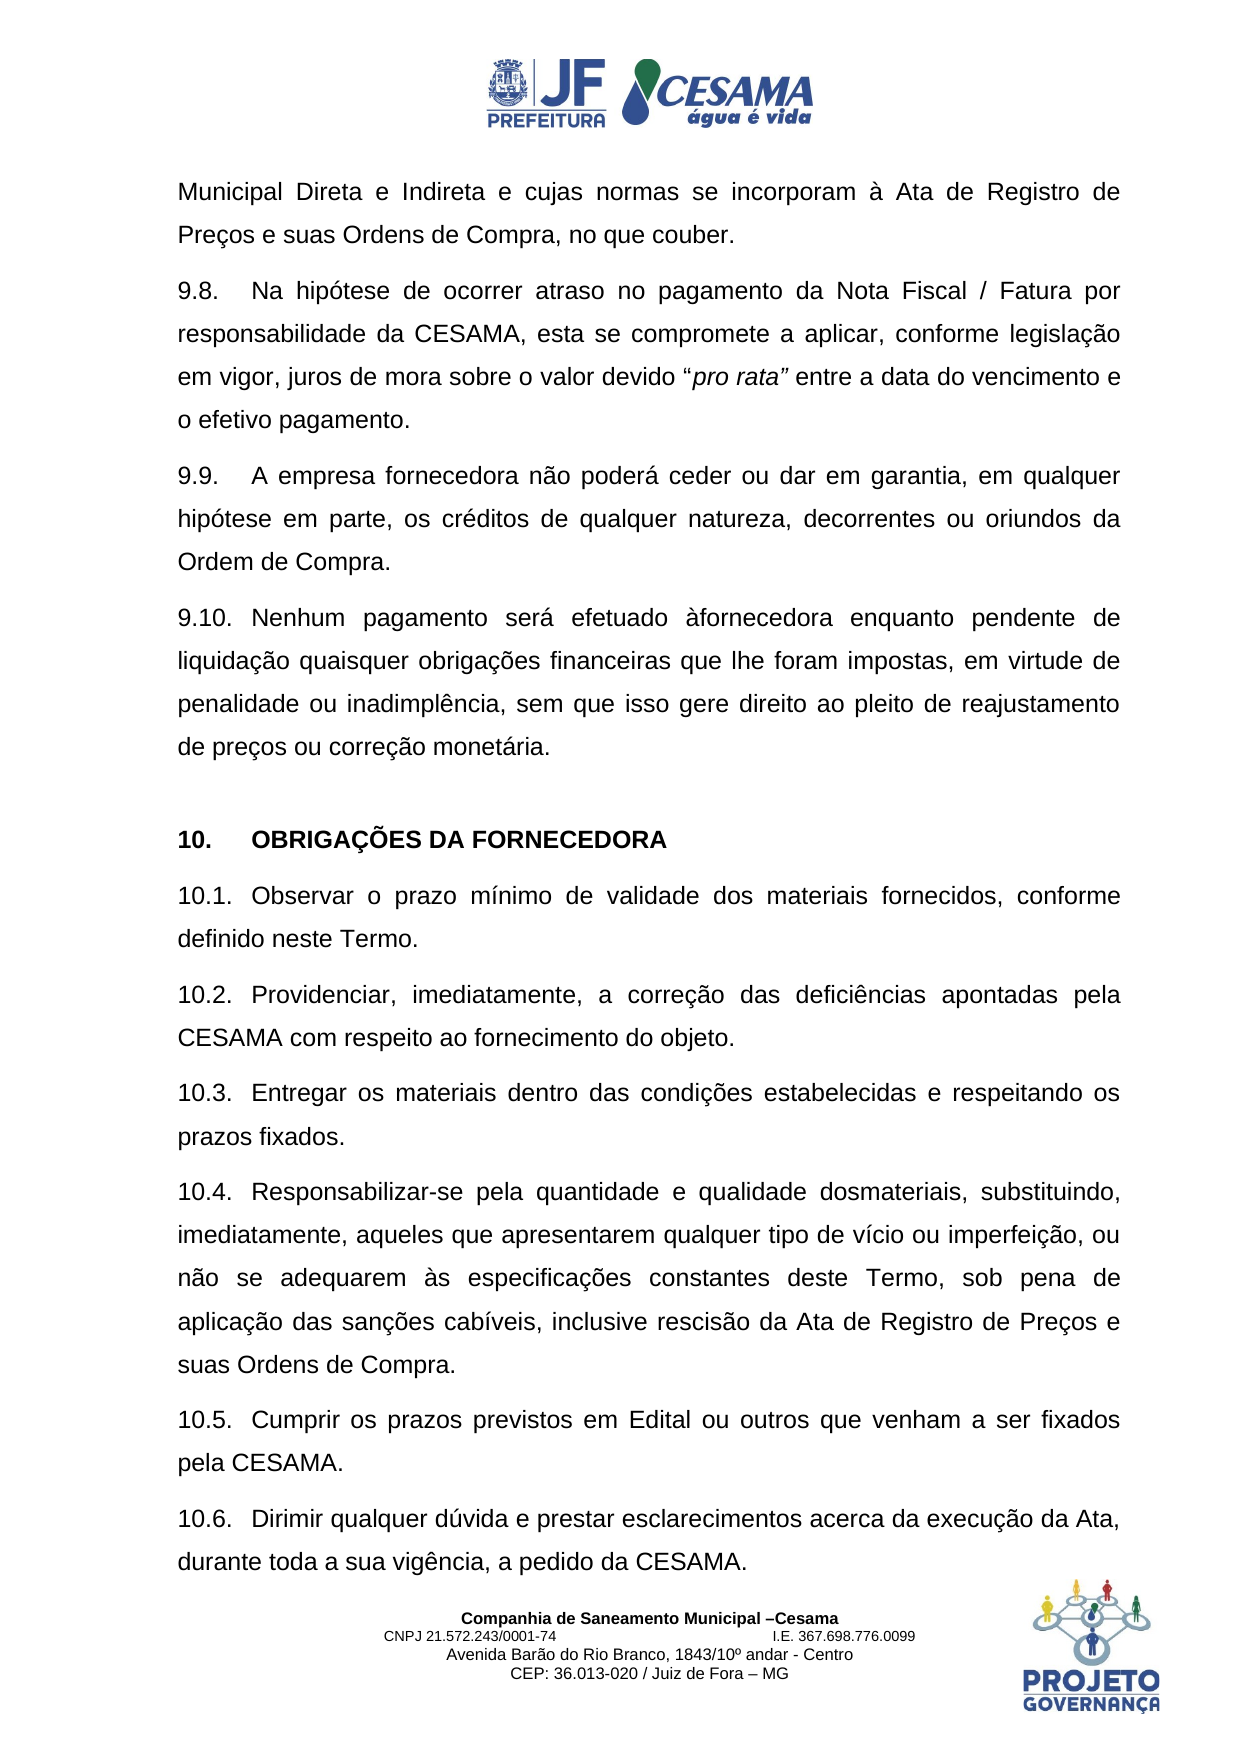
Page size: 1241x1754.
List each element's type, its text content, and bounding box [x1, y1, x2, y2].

list Cumprir os prazos previstos em Edital ou outros que venham a ser fixados pela CESAMA. [177, 1405, 1122, 1477]
picture [486, 59, 813, 128]
list Responsabilizar-se pela quantidade e qualidade dosmateriais, substituindo, imediatamente, aqueles que apresentarem qualquer tipo de vício ou imperfeição, ou não se adequarem às especificações constantes deste Termo, sob pena de aplicação das sanções cabíveis, inclusive rescisão da Ata de Registro de Preços e suas Ordens de Compra. [177, 1177, 1122, 1378]
list Providenciar, imediatamente, a correção das deficiências apontadas pela CESAMA com respeito ao fornecimento do objeto. [177, 980, 1122, 1052]
list Dirimir qualquer dúvida e prestar esclarecimentos acerca da execução da Ata, durante toda a sua vigência, a pedido da CESAMA. [177, 1504, 1122, 1576]
list Na hipótese de ocorrer atraso no pagamento da Nota Fiscal / Fatura por responsabilidade da CESAMA, esta se compromete a aplicar, conforme legislação em vigor, juros de mora sobre o valor devido “pro rata” entre a data do vencimento e o efetivo pagamento. [177, 276, 1122, 434]
list A empresa fornecedora não poderá ceder ou dar em garantia, em qualquer hipótese em parte, os créditos de qualquer natureza, decorrentes ou oriundos da Ordem de Compra. [177, 461, 1122, 576]
list OBRIGAÇÕES DA FORNECEDORA [177, 825, 1122, 854]
list Entregar os materiais dentro das condições estabelecidas e respeitando os prazos fixados. [177, 1078, 1122, 1150]
list Nenhum pagamento será efetuado àfornecedora enquanto pendente de liquidação quaisquer obrigações financeiras que lhe foram impostas, em virtude de penalidade ou inadimplência, sem que isso gere direito ao pleito de reajustamento de preços ou correção monetária. [177, 603, 1122, 761]
picture [1023, 1579, 1160, 1714]
list Observar o prazo mínimo de validade dos materiais fornecidos, conforme definido neste Termo. [177, 881, 1122, 953]
